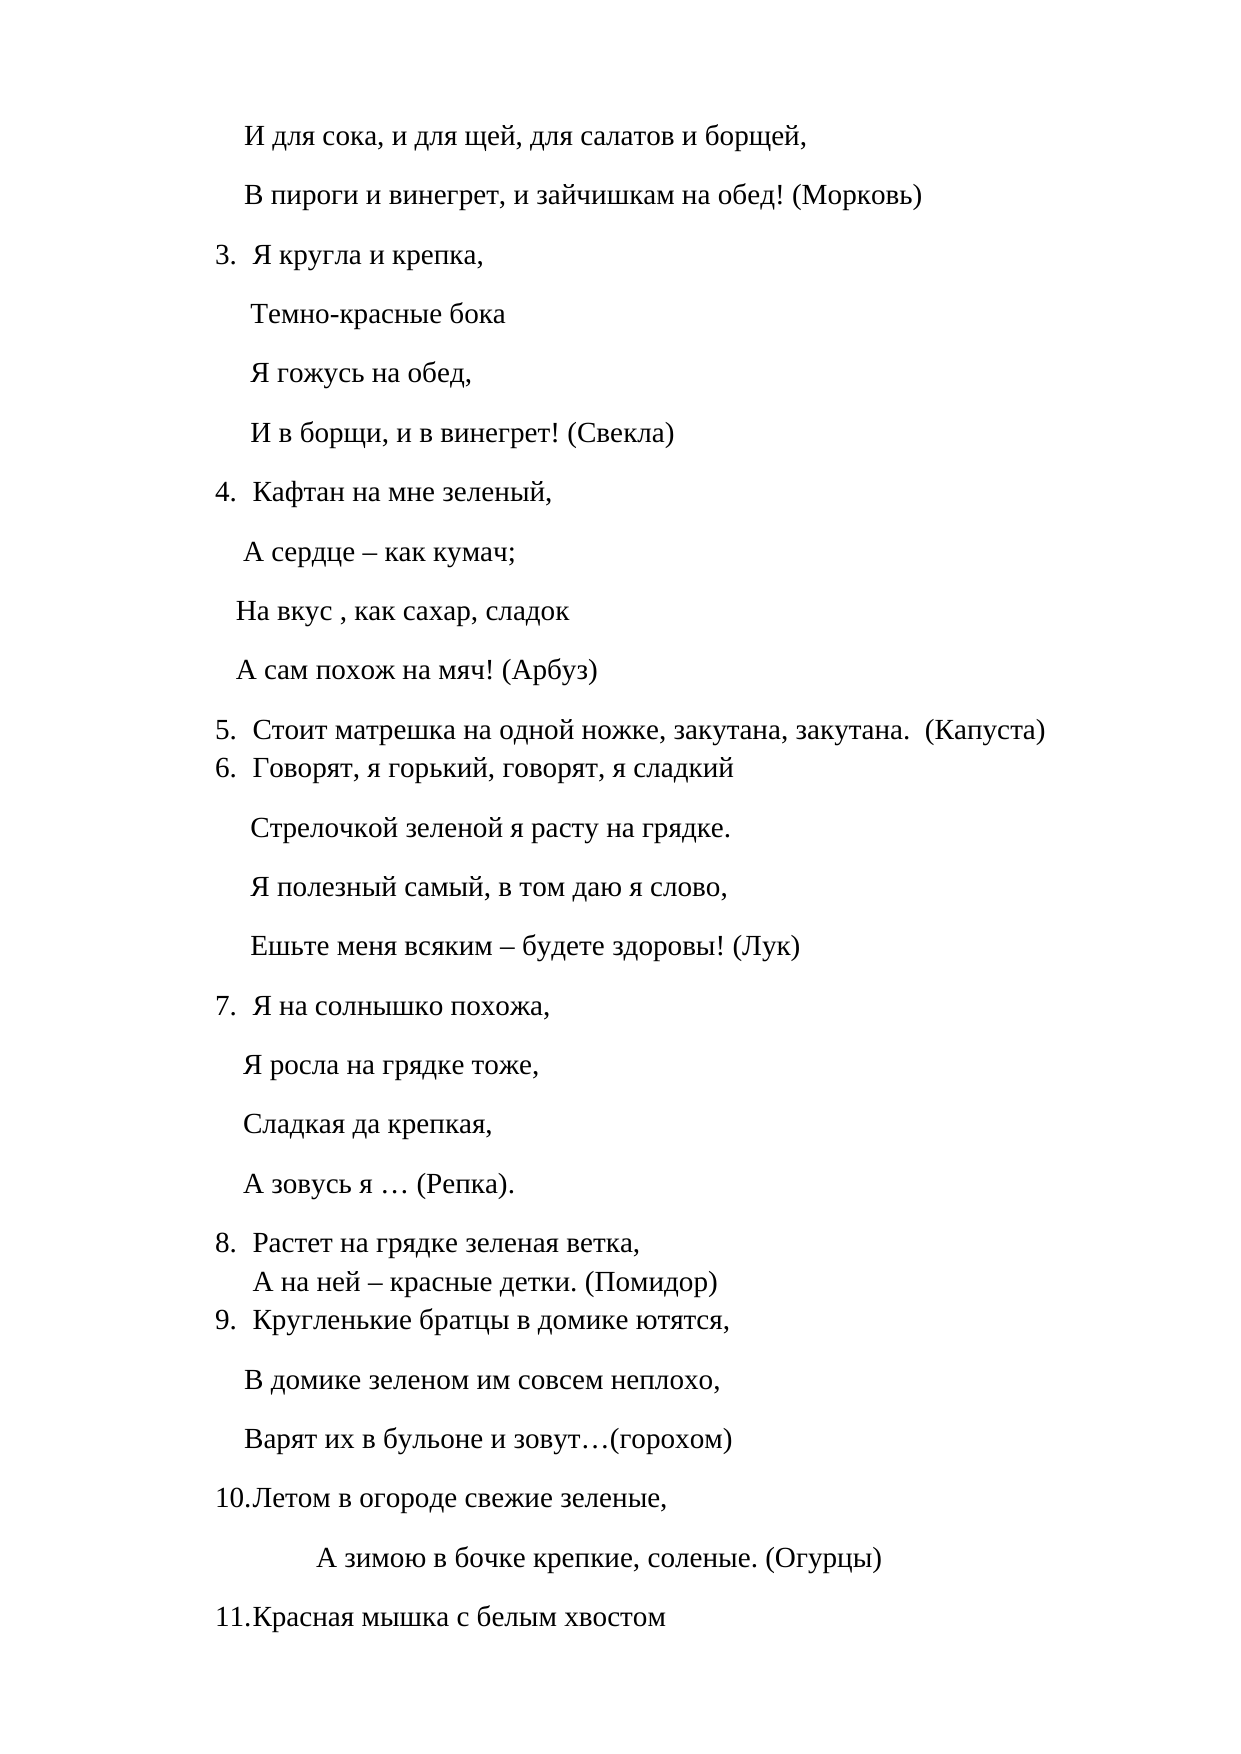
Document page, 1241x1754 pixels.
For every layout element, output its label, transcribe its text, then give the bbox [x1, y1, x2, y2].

list Я кругла и крепка, [215, 237, 1152, 270]
text Темно-красные бока [177, 296, 1152, 330]
text Я гожусь на обед, [177, 356, 1152, 389]
list Стоит матрешка на одной ножке, закутана, закутана. (Капуста) [215, 712, 1152, 745]
text На вкус , как сахар, сладок [177, 593, 1152, 627]
text В домике зеленом им совсем неплохо, [215, 1362, 1152, 1395]
list Кафтан на мне зеленый, [215, 474, 1152, 508]
text А сердце – как кумач; [177, 534, 1152, 567]
text И в борщи, и в винегрет! (Свекла) [177, 415, 1152, 448]
list Летом в огороде свежие зеленые, [215, 1481, 1152, 1514]
list Растет на грядке зеленая ветка, [215, 1225, 1152, 1259]
text А сам похож на мяч! (Арбуз) [177, 652, 1152, 686]
text Я росла на грядке тоже, [177, 1047, 1152, 1081]
text А зовусь я … (Репка). [177, 1166, 1152, 1199]
text Варят их в бульоне и зовут…(горохом) [215, 1421, 1152, 1455]
list Кругленькие братцы в домике ютятся, [215, 1302, 1152, 1336]
list Я на солнышко похожа, [215, 988, 1152, 1021]
text И для сока, и для щей, для салатов и борщей, [215, 118, 1152, 152]
text В пироги и винегрет, и зайчишкам на обед! (Морковь) [215, 177, 1152, 211]
text А зимою в бочке крепкие, соленые. (Огурцы) [177, 1540, 1152, 1573]
text Ешьте меня всяким – будете здоровы! (Лук) [177, 928, 1152, 962]
text Стрелочкой зеленой я расту на грядке. [177, 810, 1152, 843]
text Сладкая да крепкая, [177, 1107, 1152, 1140]
list Говорят, я горький, говорят, я сладкий [215, 750, 1152, 784]
list Красная мышка с белым хвостом [215, 1599, 1152, 1633]
list А на ней – красные детки. (Помидор) [252, 1264, 1152, 1297]
text Я полезный самый, в том даю я слово, [177, 869, 1152, 903]
